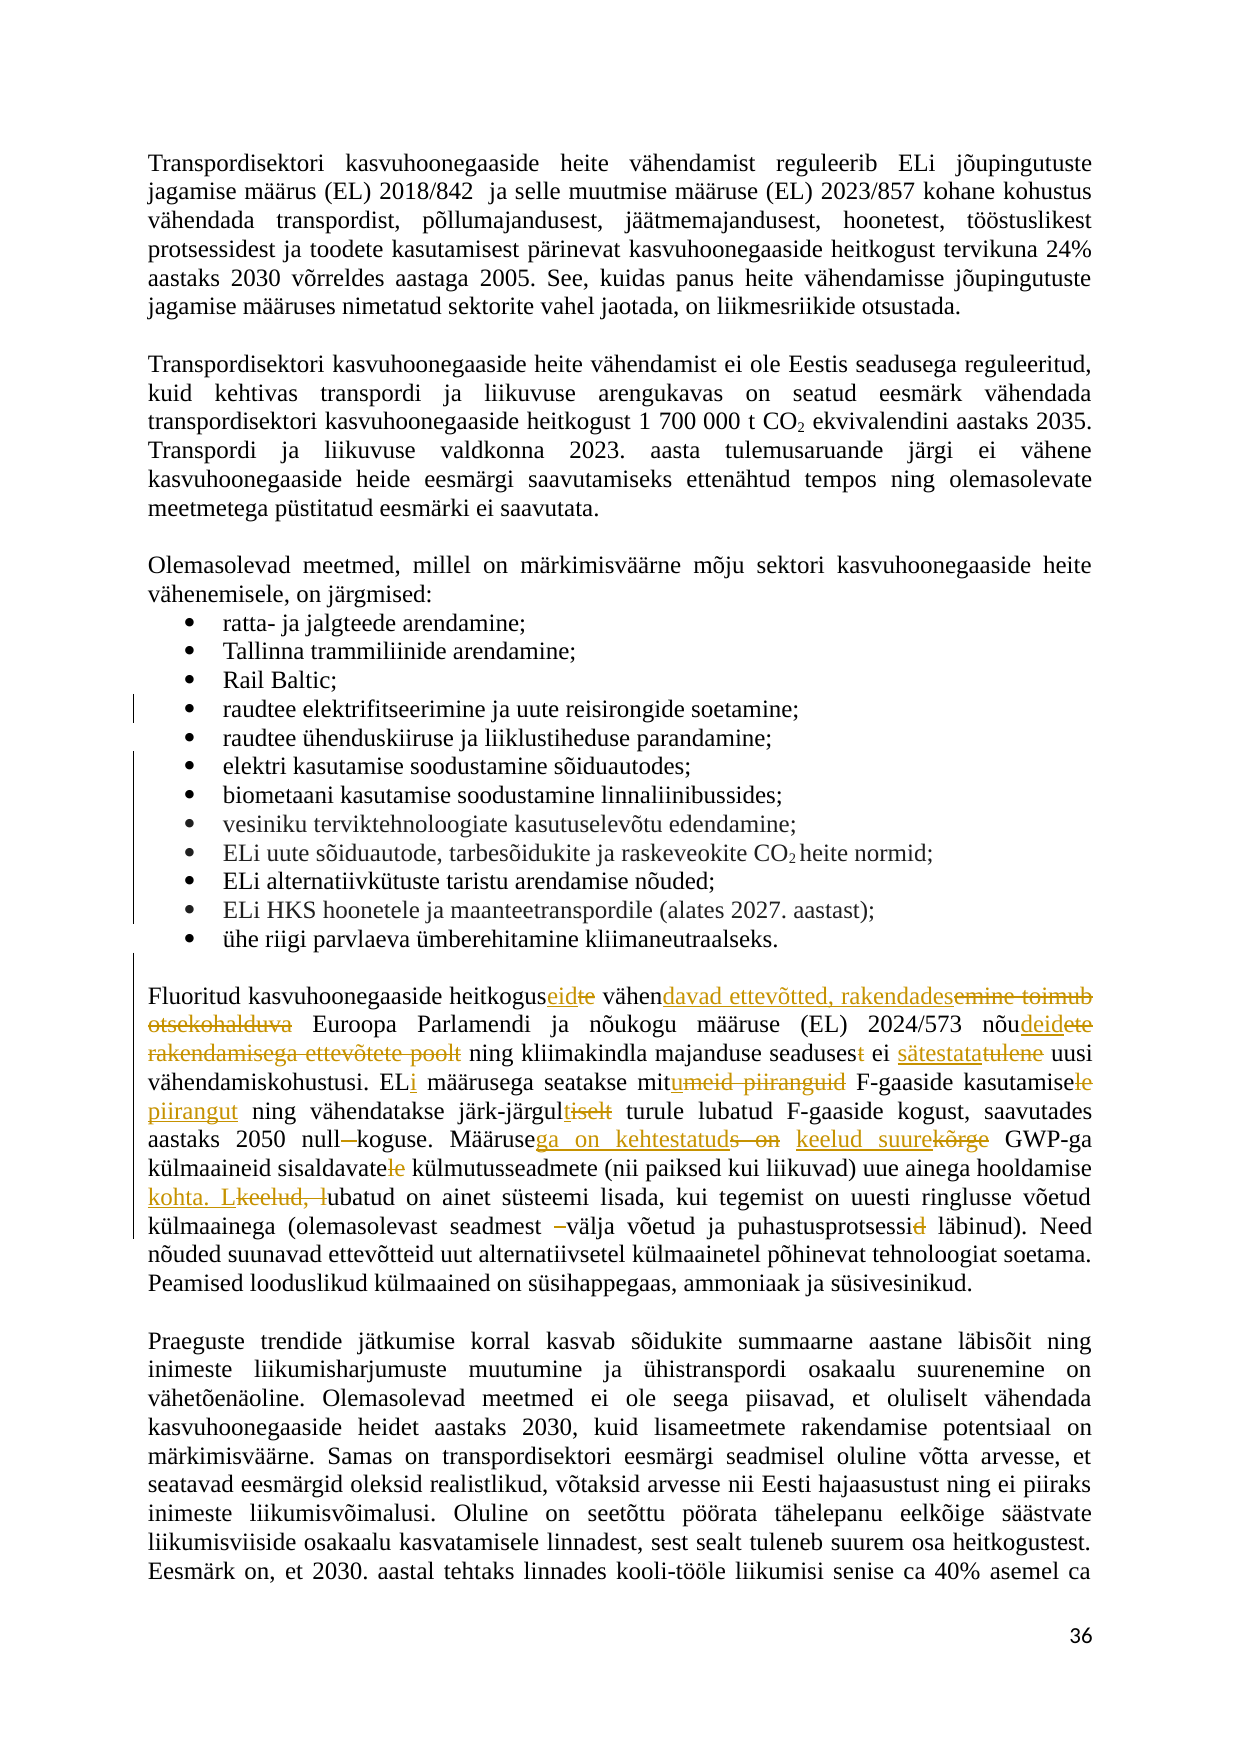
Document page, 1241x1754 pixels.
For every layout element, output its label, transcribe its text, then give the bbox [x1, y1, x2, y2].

text Transpordisektori kasvuhoonegaaside heite vähendamist reguleerib ELi jõupingutuste jagamise määrus (EL) 2018/842 ja selle muutmise määruse (EL) 2023/857 kohane kohustus vähendada transpordist, põllumajandusest, jäätmemajandusest, hoonetest, tööstuslikest protsessidest ja toodete kasutamisest pärinevat kasvuhoonegaaside heitkogust tervikuna 24% aastaks 2030 võrreldes aastaga 2005. See, kuidas panus heite vähendamisse jõupingutuste jagamise määruses nimetatud sektorite vahel jaotada, on liikmesriikide otsustada. [148, 148, 1092, 320]
text Olemasolevad meetmed, millel on märkimisväärne mõju sektori kasvuhoonegaaside heite vähenemisele, on järgmised: [148, 550, 1092, 608]
list raudtee ühenduskiiruse ja liiklustiheduse parandamine; [185, 723, 1092, 751]
list elektri kasutamise soodustamine sõiduautodes; [185, 751, 1092, 780]
list vesiniku terviktehnoloogiate kasutuselevõtu edendamine; [185, 809, 1092, 838]
list ühe riigi parvlaeva ümberehitamine kliimaneutraalseks. [185, 924, 1092, 953]
list biometaani kasutamise soodustamine linnaliinibussides; [185, 780, 1092, 809]
text Fluoritud kasvuhoonegaaside heitkogus vähen Euroopa Parlamendi ja nõukogu määruse (EL) 2024/573 nõu ning kliimakindla majanduse seaduses ei uusi vähendamiskohustusi. EL määrusega seatakse mit F-gaaside kasutamise ning vähendatakse järk-järgul turule lubatud F-gaaside kogust, saavutades aastaks 2050 nullkoguse. Määruse GWP-ga külmaaineid sisaldavate külmutusseadmete (nii paiksed kui liikuvad) uue ainega hooldamise ubatud on ainet süsteemi lisada, kui tegemist on uuesti ringlusse võetud külmaainega (olemasolevast seadmest välja võetud ja puhastusprotsessi läbinud). Need nõuded suunavad ettevõtteid uut alternatiivsetel külmaainetel põhinevat tehnoloogiat soetama. Peamised looduslikud külmaained on süsihappegaas, ammoniaak ja süsivesinikud. [148, 981, 1092, 1297]
list raudtee elektrifitseerimine ja uute reisirongide soetamine; [185, 694, 1092, 723]
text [148, 1326, 1092, 1584]
list ratta- ja jalgteede arendamine; [185, 608, 1092, 636]
list ELi alternatiivkütuste taristu arendamise nõuded; [185, 866, 1092, 895]
list Tallinna trammiliinide arendamine; [185, 636, 1092, 665]
list ELi uute sõiduautode, tarbesõidukite ja raskeveokite CO2 heite normid; [185, 838, 1092, 866]
list ELi HKS hoonetele ja maanteetranspordile (alates 2027. aastast); [185, 895, 1092, 924]
text Transpordisektori kasvuhoonegaaside heite vähendamist ei ole Eestis seadusega reguleeritud, kuid kehtivas transpordi ja liikuvuse arengukavas on seatud eesmärk vähendada transpordisektori kasvuhoonegaaside heitkogust 1 700 000 t CO2 ekvivalendini aastaks 2035. Transpordi ja liikuvuse valdkonna 2023. aasta tulemusaruande järgi ei vähene kasvuhoonegaaside heide eesmärgi saavutamiseks ettenähtud tempos ning olemasolevate meetmetega püstitatud eesmärki ei saavutata. [148, 349, 1092, 521]
list Rail Baltic; [185, 665, 1092, 694]
